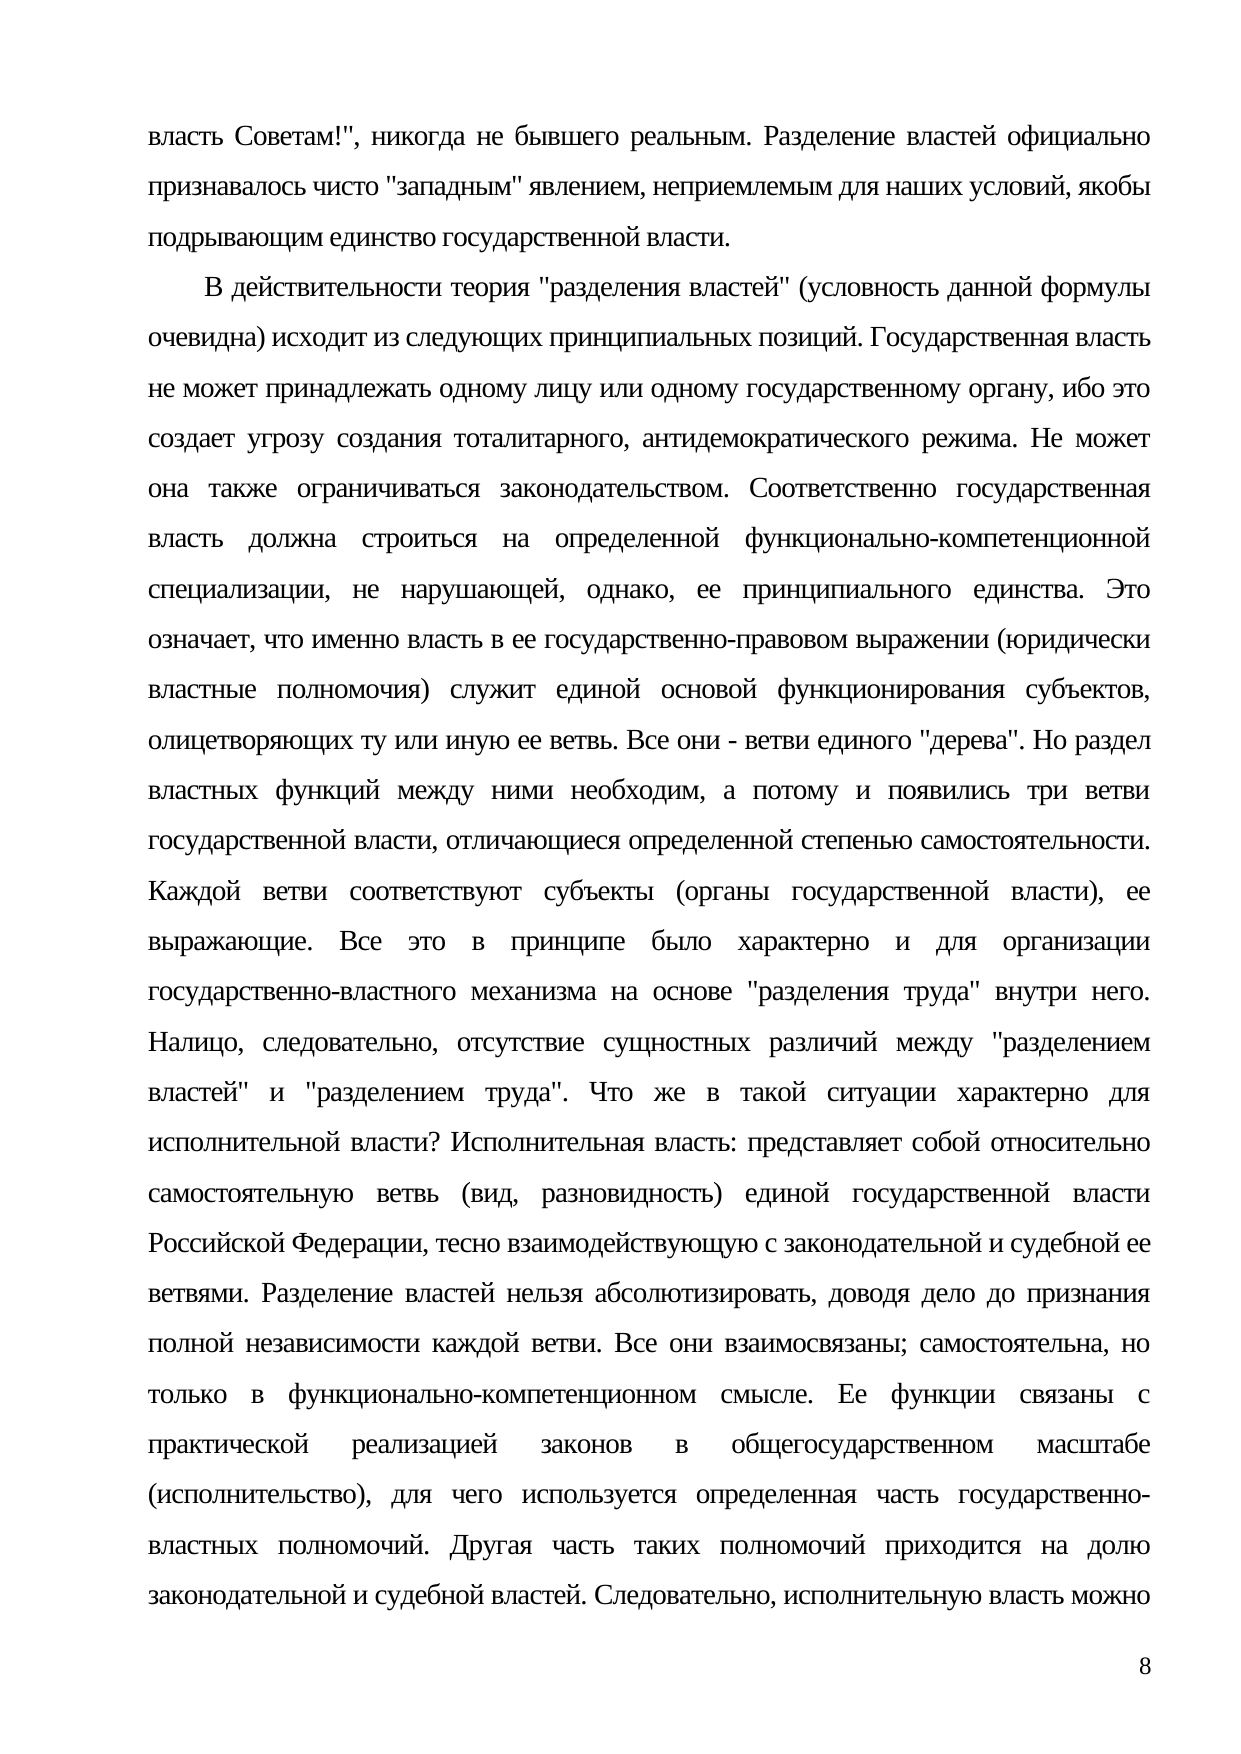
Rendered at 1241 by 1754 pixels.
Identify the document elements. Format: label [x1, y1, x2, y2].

text [148, 269, 1152, 1611]
text [148, 118, 1152, 252]
